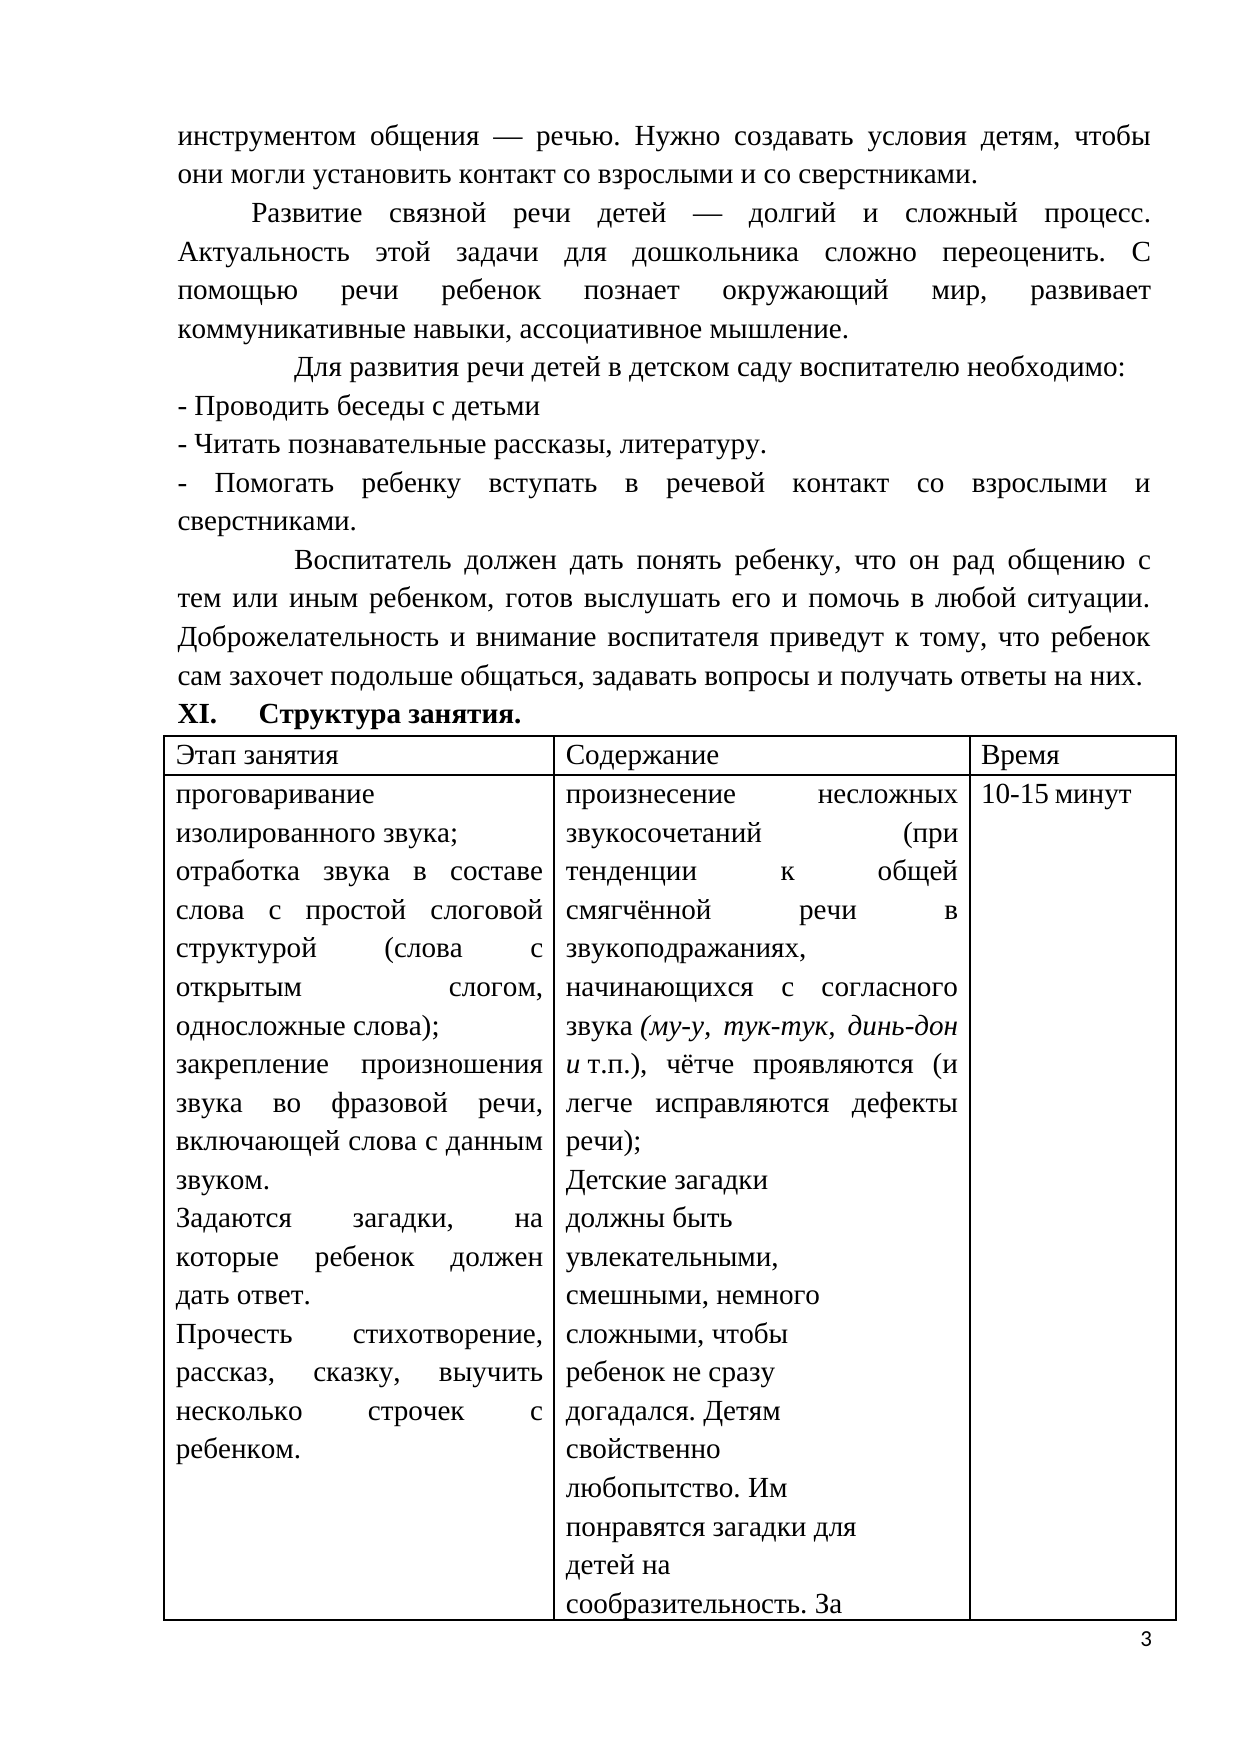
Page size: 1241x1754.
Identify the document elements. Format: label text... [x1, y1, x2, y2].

table_cell минут [971, 776, 1175, 1619]
table_header Этап занятия [165, 737, 553, 774]
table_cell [165, 776, 553, 1619]
text - Проводить беседы с детьми [177, 388, 1152, 421]
table_header Время [971, 737, 1175, 774]
text - Помогать ребенку вступать в речевой контакт со взрослыми и сверстниками. [177, 465, 1152, 537]
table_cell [555, 776, 969, 1619]
text Для развития речи детей в детском саду воспитателю необходимо: [177, 349, 1152, 383]
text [177, 118, 1152, 190]
text Развитие связной речи детей — долгий и сложный процесс. Актуальность этой задачи для дошкольника сложно переоценить. С помощью речи ребенок познает окружающий мир, развивает коммуникативные навыки, ассоциативное мышление. [177, 195, 1152, 344]
text Воспитатель должен дать понять ребенку, что он рад общению с тем или иным ребенком, готов выслушать его и помочь в любой ситуации. Доброжелательность и внимание воспитателя приведут к тому, что ребенок сам захочет подольше общаться, задавать вопросы и получать ответы на них. [177, 542, 1152, 691]
text - Читать познавательные рассказы, литературу. [177, 426, 1152, 460]
table_header Содержание [555, 737, 969, 774]
list Структура занятия. [177, 696, 1063, 730]
